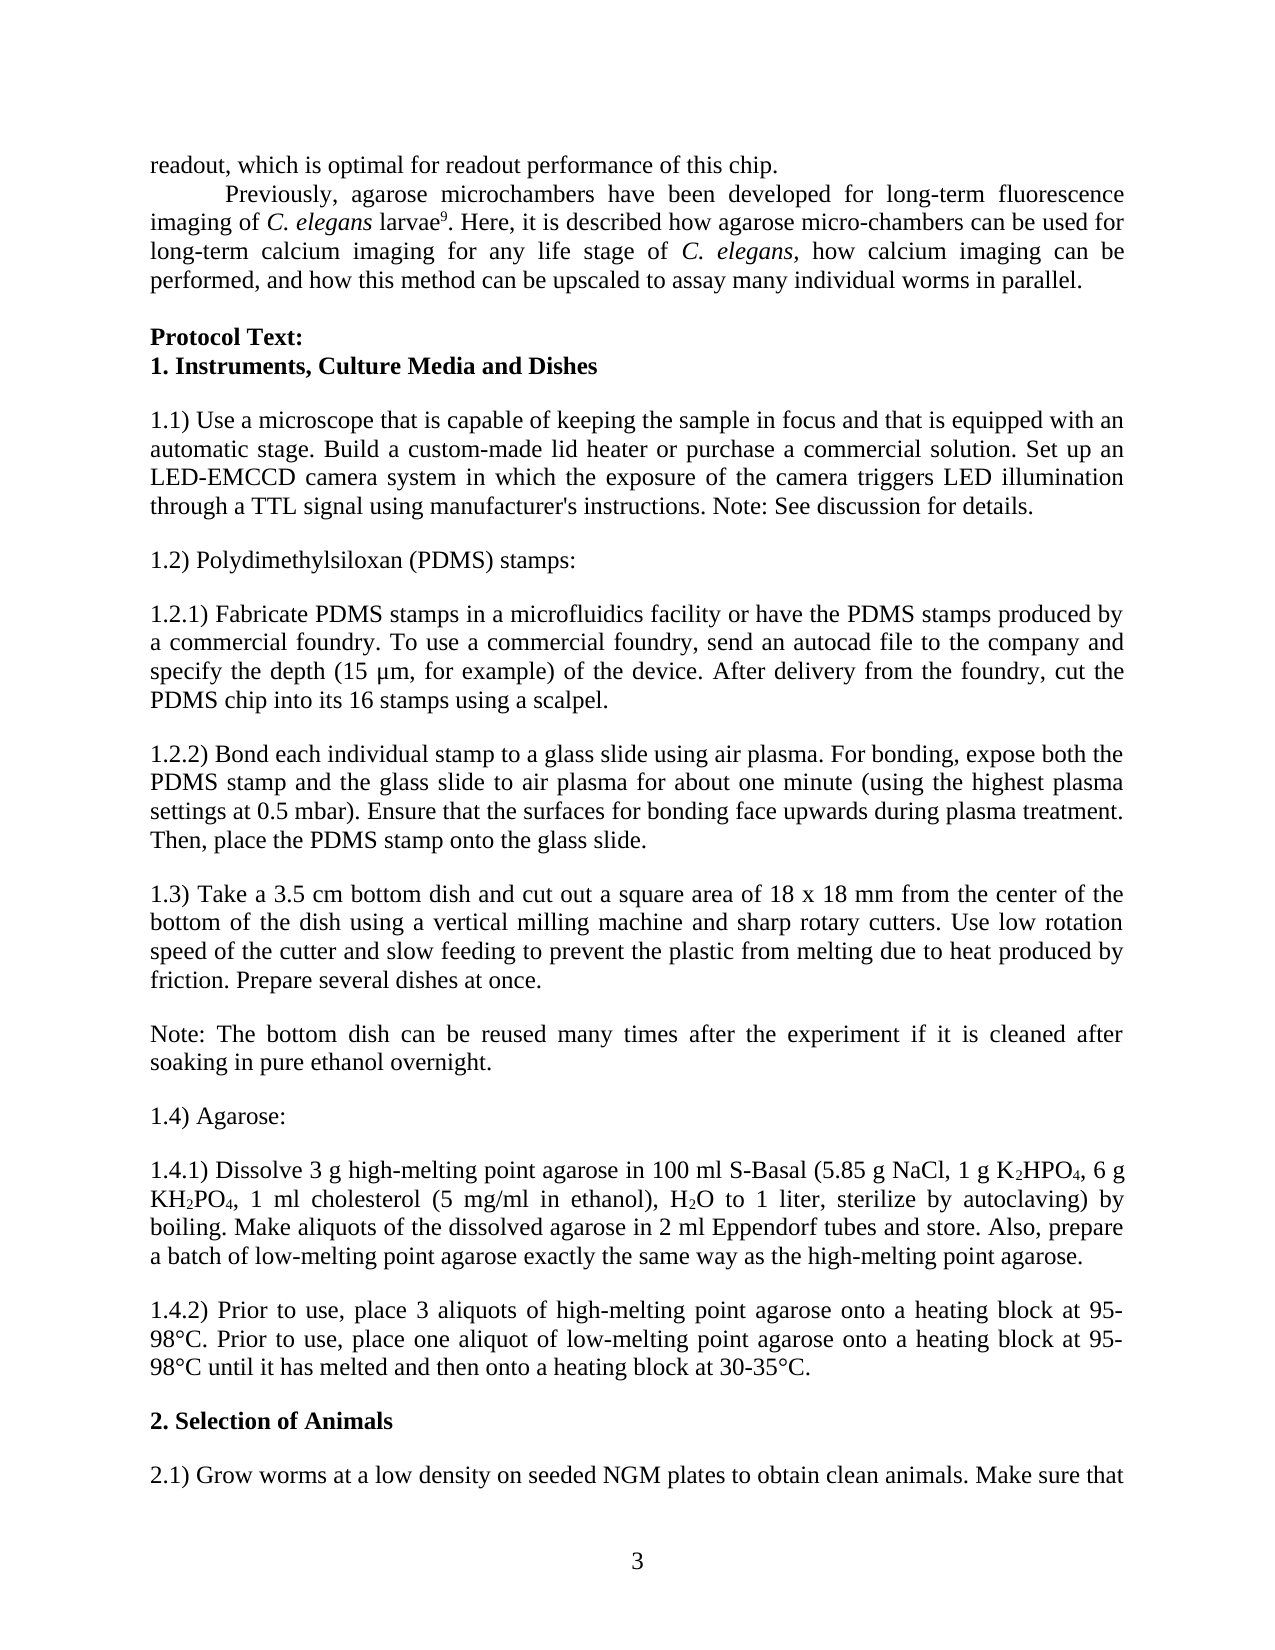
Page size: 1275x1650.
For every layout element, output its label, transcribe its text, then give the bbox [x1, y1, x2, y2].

text 1.4) Agarose: [150, 1101, 1125, 1130]
text 1.3) Take a 3.5 cm bottom dish and cut out a square area of 18 x 18 mm from the center of the bottom of the dish using a vertical milling machine and sharp rotary cutters. Use low rotation speed of the cutter and slow feeding to prevent the plastic from melting due to heat produced by friction. Prepare several dishes at once. [150, 879, 1125, 994]
text 1.4.1) Dissolve 3 g high-melting point agarose in 100 ml S-Basal (5.85 g NaCl, 1 g K2HPO4, 6 g KH2PO4, 1 ml cholesterol (5 mg/ml in ethanol), H2O to 1 liter, sterilize by autoclaving) by boiling. Make aliquots of the dissolved agarose in 2 ml Eppendorf tubes and store. Also, prepare a batch of low-melting point agarose exactly the same way as the high-melting point agarose. [150, 1155, 1125, 1270]
text 1.2) Polydimethylsiloxan (PDMS) stamps: [150, 545, 1125, 574]
text Previously, agarose microchambers have been developed for long-term fluorescence imaging of C. elegans larvae9. Here, it is described how agarose micro-chambers can be used for long-term calcium imaging for any life stage of C. elegans, how calcium imaging can be performed, and how this method can be upscaled to assay many individual worms in parallel. [150, 179, 1125, 294]
text Protocol Text: [150, 322, 1125, 351]
text 1.2.1) Fabricate PDMS stamps in a microfluidics facility or have the PDMS stamps produced by a commercial foundry. To use a commercial foundry, send an autocad file to the company and specify the depth (15 μm, for example) of the device. After delivery from the foundry, cut the PDMS chip into its 16 stamps using a scalpel. [150, 599, 1125, 714]
text Note: The bottom dish can be reused many times after the experiment if it is cleaned after soaking in pure ethanol overnight. [150, 1019, 1125, 1076]
text 1. Instruments, Culture Media and Dishes [150, 351, 1125, 380]
text 1.2.2) Bond each individual stamp to a glass slide using air plasma. For bonding, expose both the PDMS stamp and the glass slide to air plasma for about one minute (using the highest plasma settings at 0.5 mbar). Ensure that the surfaces for bonding face upwards during plasma treatment. Then, place the PDMS stamp onto the glass slide. [150, 739, 1125, 854]
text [150, 1460, 1125, 1489]
text 1.4.2) Prior to use, place 3 aliquots of high-melting point agarose onto a heating block at 95-98°C. Prior to use, place one aliquot of low-melting point agarose onto a heating block at 95-98°C until it has melted and then onto a heating block at 30-35°C. [150, 1295, 1125, 1381]
text 1.1) Use a microscope that is capable of keeping the sample in focus and that is equipped with an automatic stage. Build a custom-made lid heater or purchase a commercial solution. Set up an LED-EMCCD camera system in which the exposure of the camera triggers LED illumination through a TTL signal using manufacturer's instructions. Note: See discussion for details. [150, 405, 1125, 520]
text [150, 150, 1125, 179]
text 2. Selection of Animals [150, 1406, 1125, 1435]
